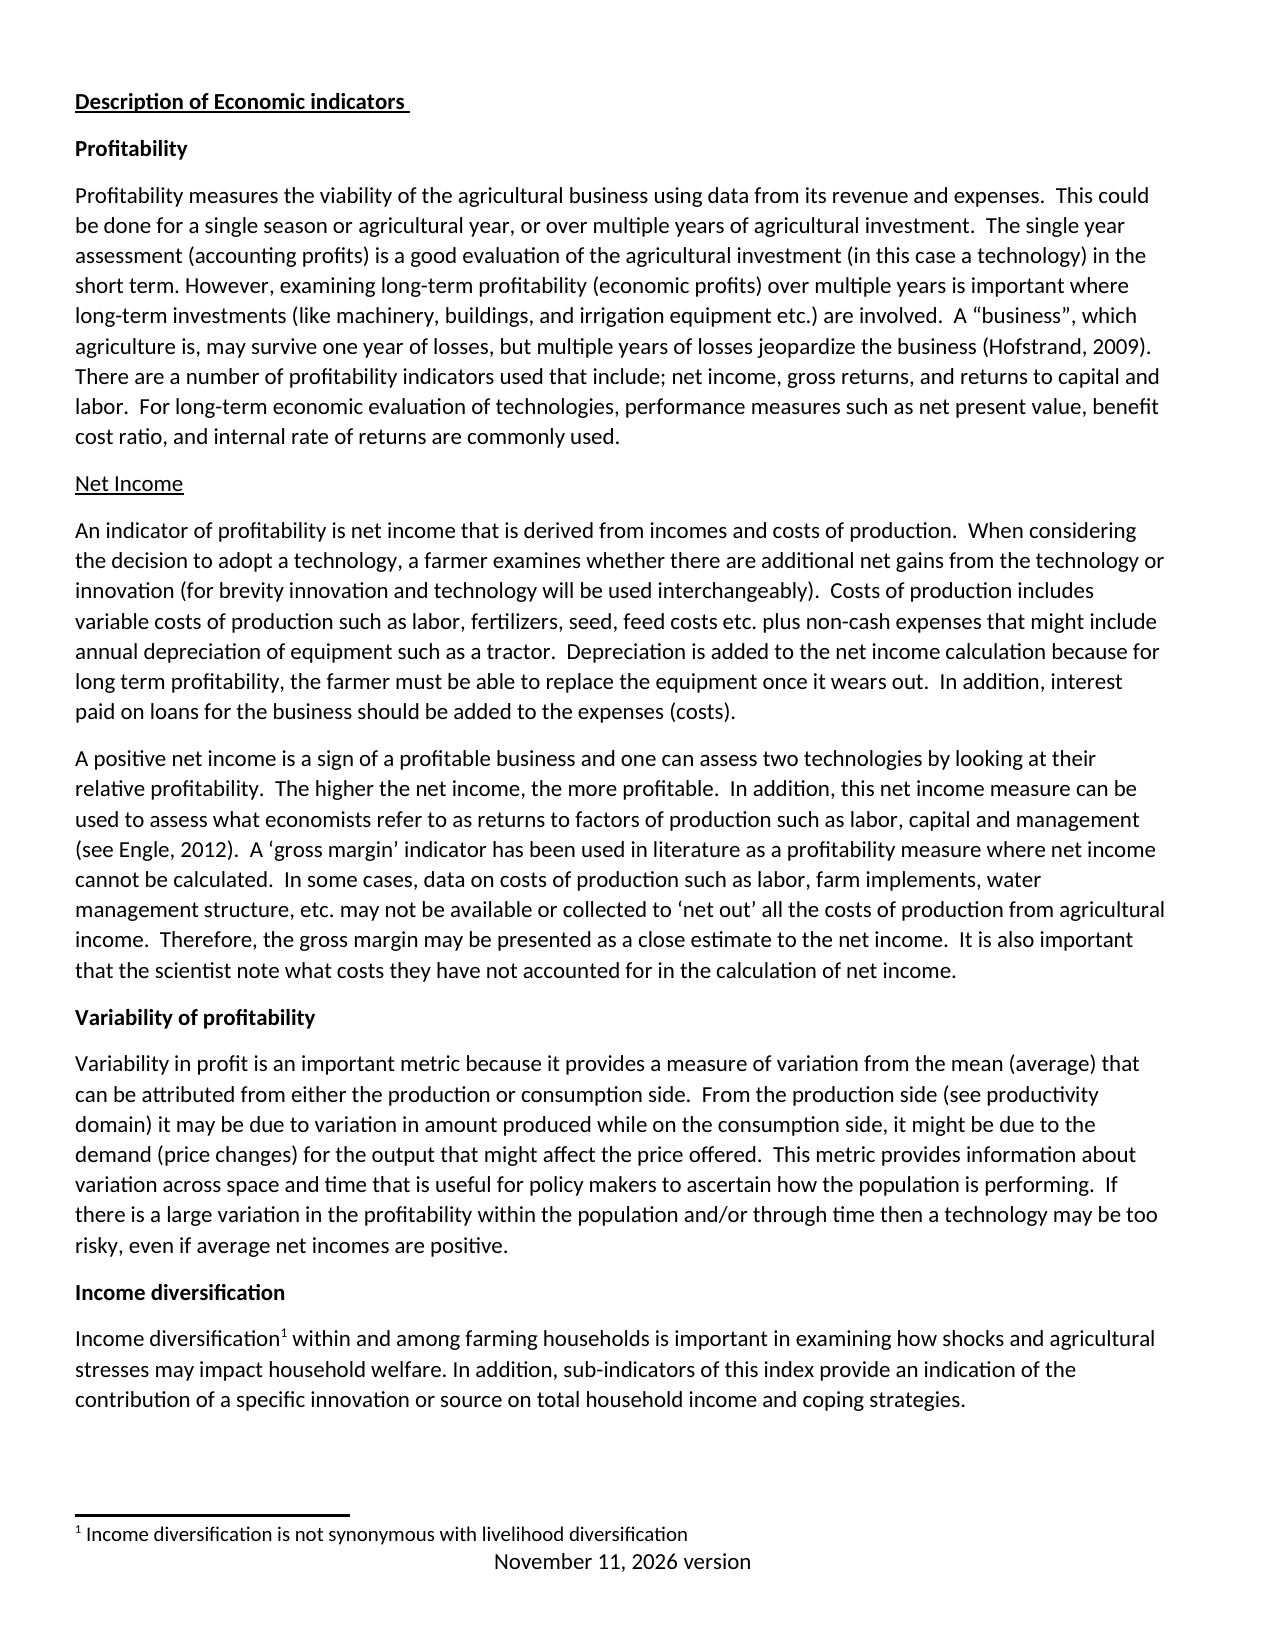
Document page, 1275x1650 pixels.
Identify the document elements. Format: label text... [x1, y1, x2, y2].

text Income diversification [75, 1278, 1170, 1306]
text Net Income [75, 469, 1170, 497]
text Profitability measures the viability of the agricultural business using data from its revenue and expenses. This could be done for a single season or agricultural year, or over multiple years of agricultural investment. The single year assessment (accounting profits) is a good evaluation of the agricultural investment (in this case a technology) in the short term. However, examining long-term profitability (economic profits) over multiple years is important where long-term investments (like machinery, buildings, and irrigation equipment etc.) are involved. A “business”, which agriculture is, may survive one year of losses, but multiple years of losses jeopardize the business (Hofstrand, 2009). There are a number of profitability indicators used that include; net income, gross returns, and returns to capital and labor. For long-term economic evaluation of technologies, performance measures such as net present value, benefit cost ratio, and internal rate of returns are commonly used. [75, 181, 1170, 450]
text Description of Economic indicators [75, 87, 1170, 115]
text Variability in profit is an important metric because it provides a measure of variation from the mean (average) that can be attributed from either the production or consumption side. From the production side (see productivity domain) it may be due to variation in amount produced while on the consumption side, it might be due to the demand (price changes) for the output that might affect the price offered. This metric provides information about variation across space and time that is useful for policy makers to ascertain how the population is performing. If there is a large variation in the profitability within the population and/or through time then a technology may be too risky, even if average net incomes are positive. [75, 1049, 1170, 1259]
text A positive net income is a sign of a profitable business and one can assess two technologies by looking at their relative profitability. The higher the net income, the more profitable. In addition, this net income measure can be used to assess what economists refer to as returns to factors of production such as labor, capital and management (see Engle, 2012). A ‘gross margin’ indicator has been used in literature as a profitability measure where net income cannot be calculated. In some cases, data on costs of production such as labor, farm implements, water management structure, etc. may not be available or collected to ‘net out’ all the costs of production from agricultural income. Therefore, the gross margin may be presented as a close estimate to the net income. It is also important that the scientist note what costs they have not accounted for in the calculation of net income. [75, 744, 1170, 984]
text Variability of profitability [75, 1003, 1170, 1031]
text An indicator of profitability is net income that is derived from incomes and costs of production. When considering the decision to adopt a technology, a farmer examines whether there are additional net gains from the technology or innovation (for brevity innovation and technology will be used interchangeably). Costs of production includes variable costs of production such as labor, fertilizers, seed, feed costs etc. plus non-cash expenses that might include annual depreciation of equipment such as a tractor. Depreciation is added to the net income calculation because for long term profitability, the farmer must be able to replace the equipment once it wears out. In addition, interest paid on loans for the business should be added to the expenses (costs). [75, 516, 1170, 725]
text Profitability [75, 134, 1170, 162]
text Income diversification within and among farming households is important in examining how shocks and agricultural stresses may impact household welfare. In addition, sub-indicators of this index provide an indication of the contribution of a specific innovation or source on total household income and coping strategies. [75, 1324, 1170, 1413]
